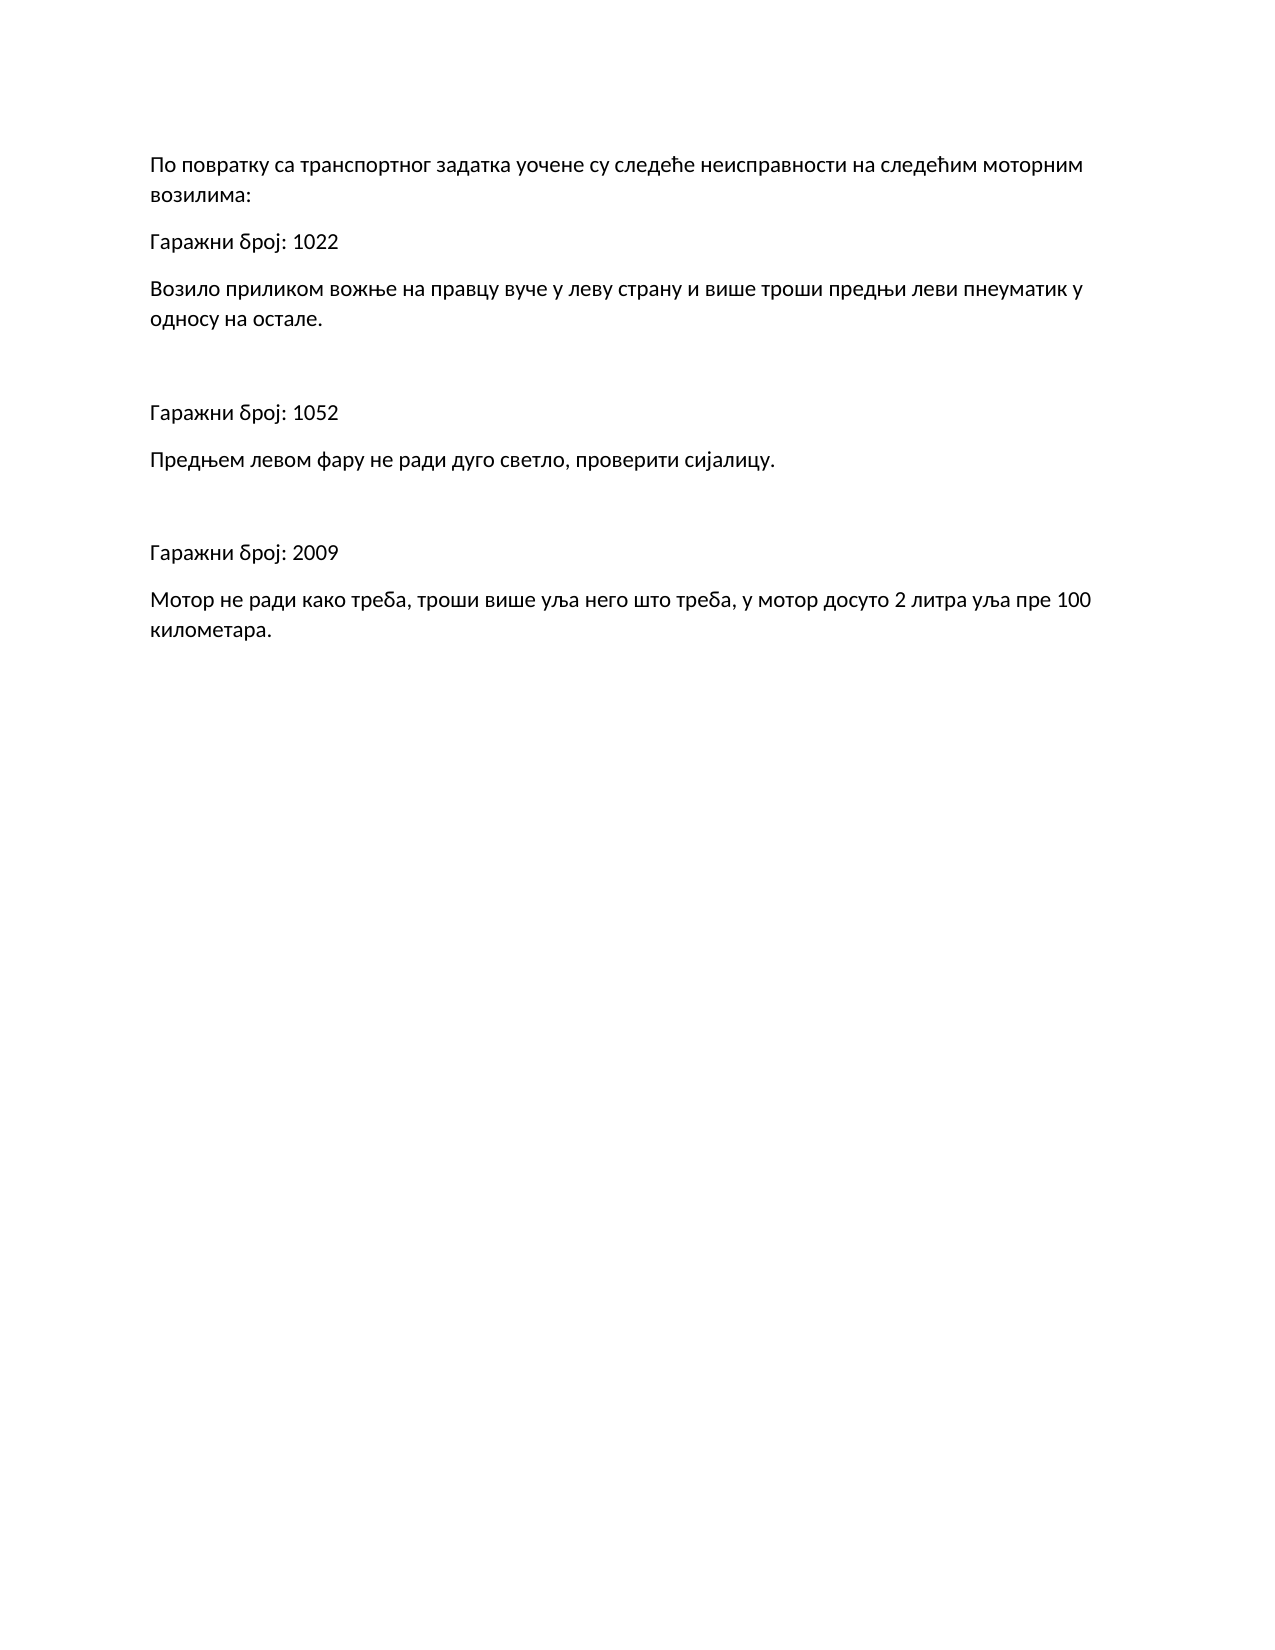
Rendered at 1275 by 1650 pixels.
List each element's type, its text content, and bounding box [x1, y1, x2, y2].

text Гаражни број: 1022 [150, 227, 1125, 255]
text Гаражни број: 1052 [150, 398, 1125, 426]
text Возило приликом вожње на правцу вуче у леву страну и више троши предњи леви пнеуматик у односу на остале. [150, 274, 1125, 332]
text Предњем левом фару не ради дуго светло, проверити сијалицу. [150, 445, 1125, 473]
text По повратку са транспортног задатка уочене су следеће неисправности на следећим моторним возилима: [150, 150, 1125, 208]
text Гаражни број: 2009 [150, 538, 1125, 567]
text Мотор не ради како треба, троши више уља него што треба, у мотор досуто 2 литра уља пре 100 километара. [150, 585, 1125, 644]
